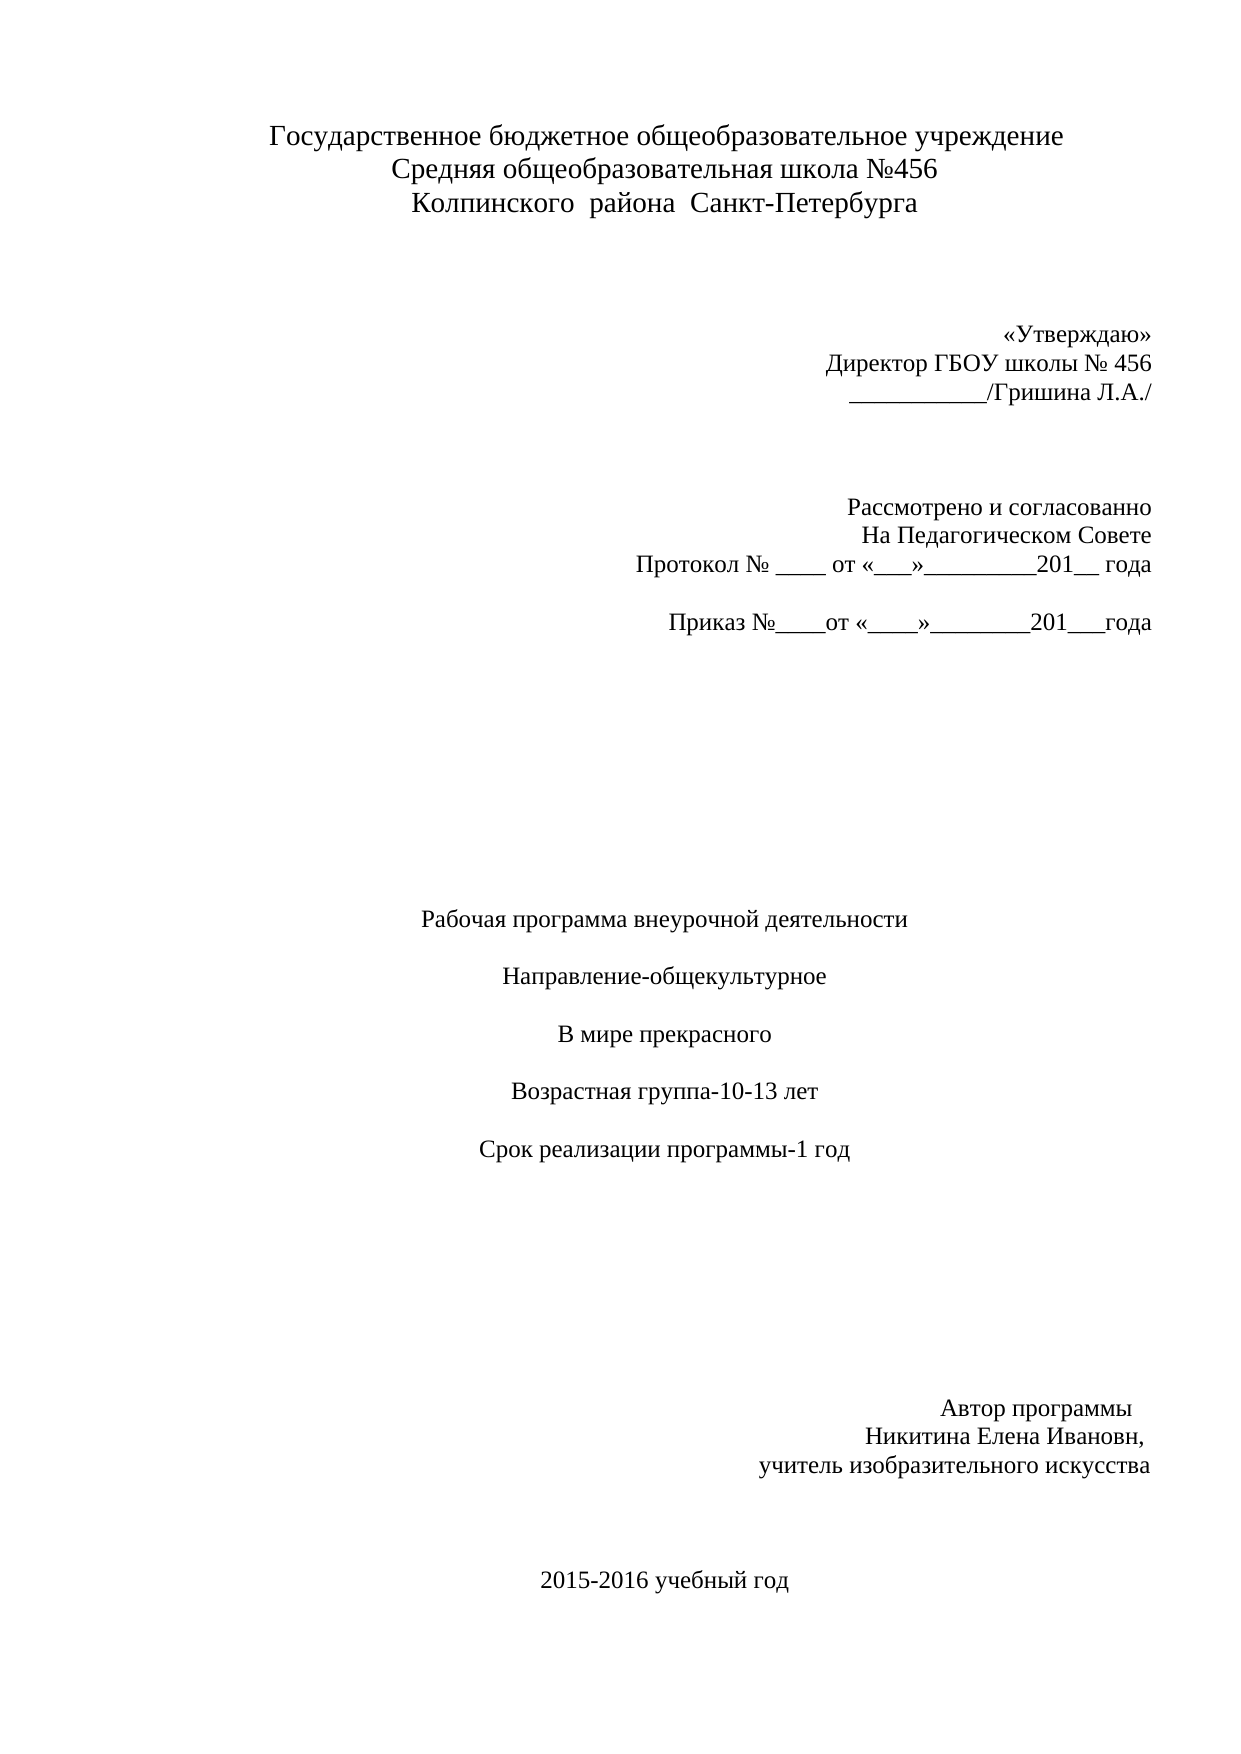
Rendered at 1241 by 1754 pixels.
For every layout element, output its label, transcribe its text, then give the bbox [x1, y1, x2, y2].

text Протокол № ____ от «___»_________201__ года [177, 549, 1152, 578]
text учитель изобразительного искусства [177, 1450, 1152, 1479]
text Срок реализации программы-1 год [177, 1134, 1152, 1163]
text 2015-2016 учебный год [177, 1565, 1152, 1594]
text Рассмотрено и согласованно [177, 492, 1152, 521]
text Средняя общеобразовательная школа №456 [177, 152, 1152, 185]
text «Утверждаю» [177, 319, 1152, 348]
text Государственное бюджетное общеобразовательное учреждение [177, 118, 1152, 152]
text Рабочая программа внеурочной деятельности [177, 904, 1152, 933]
text Приказ №____от «____»________201___года [177, 607, 1152, 636]
text На Педагогическом Совете [177, 521, 1152, 549]
text ___________/Гришина Л.А./ [177, 377, 1152, 406]
text Автор программы [177, 1393, 1152, 1421]
text В мире прекрасного [177, 1019, 1152, 1048]
text Директор ГБОУ школы № 456 [177, 348, 1152, 377]
text Направление-общекультурное [177, 961, 1152, 990]
text Никитина Елена Ивановн, [177, 1421, 1152, 1450]
text Колпинского района Санкт-Петербурга [177, 185, 1152, 219]
text Возрастная группа-10-13 лет [177, 1076, 1152, 1105]
